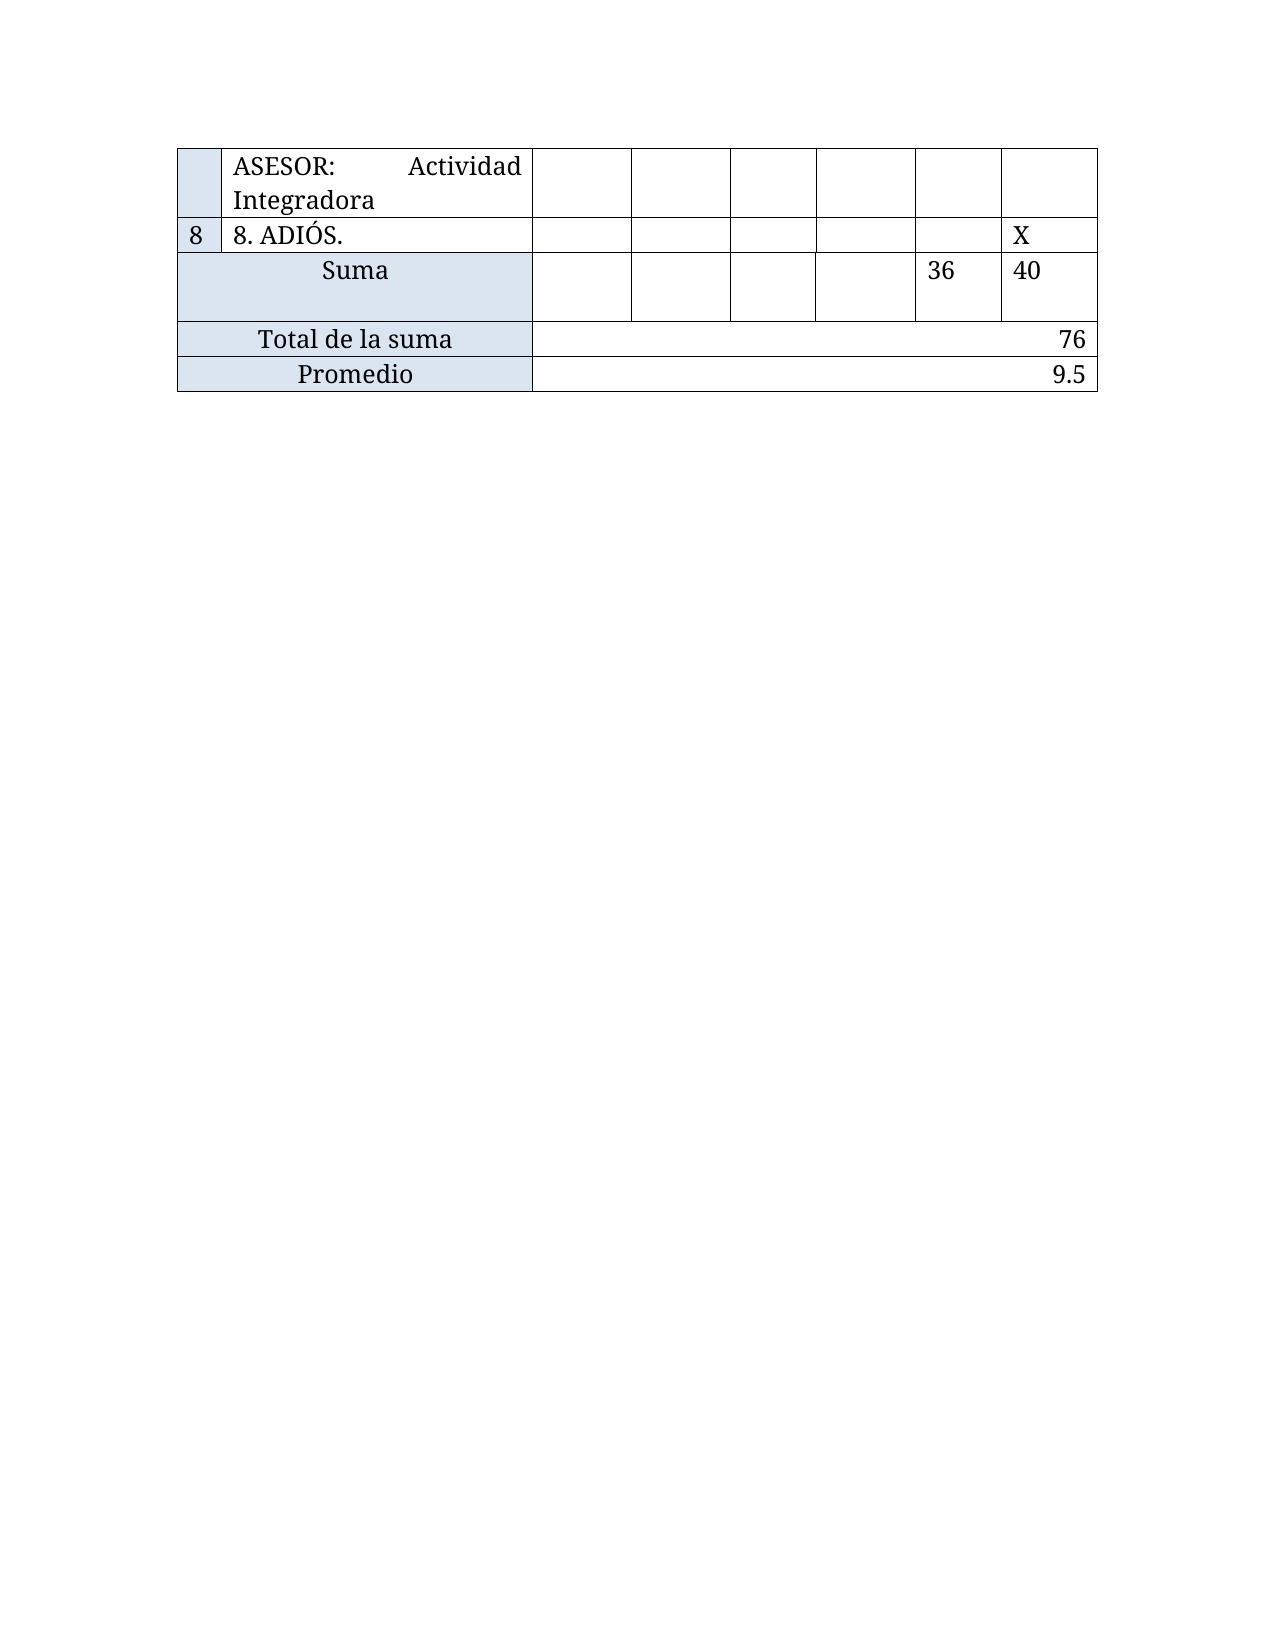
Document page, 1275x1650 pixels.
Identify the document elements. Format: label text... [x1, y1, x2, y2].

table_cell [632, 149, 730, 217]
table_cell [731, 253, 815, 321]
table_cell Suma [178, 253, 532, 321]
table_cell [731, 149, 816, 217]
table_cell [533, 253, 631, 321]
table_cell 40 [1002, 253, 1097, 321]
table_cell 36 [916, 253, 1001, 321]
table_cell 7 [178, 149, 221, 217]
table_cell Promedio [178, 357, 532, 391]
table_cell 8 [178, 218, 221, 252]
table_cell 76 [533, 322, 1097, 356]
table_cell [817, 218, 915, 252]
table_cell [632, 218, 730, 252]
table_cell 9.5 [533, 357, 1097, 391]
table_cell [222, 149, 532, 217]
table_cell X [916, 149, 1001, 217]
table_cell X [1002, 218, 1097, 252]
table_cell [731, 218, 816, 252]
table_cell Total de la suma [178, 322, 532, 356]
table_cell [533, 149, 631, 217]
table_cell [817, 149, 915, 217]
table_cell [1002, 149, 1097, 217]
table_cell [632, 253, 730, 321]
table_cell [916, 218, 1001, 252]
table_cell [533, 218, 631, 252]
table_cell 8. ADIÓS. [222, 218, 532, 252]
table_cell [816, 253, 915, 321]
